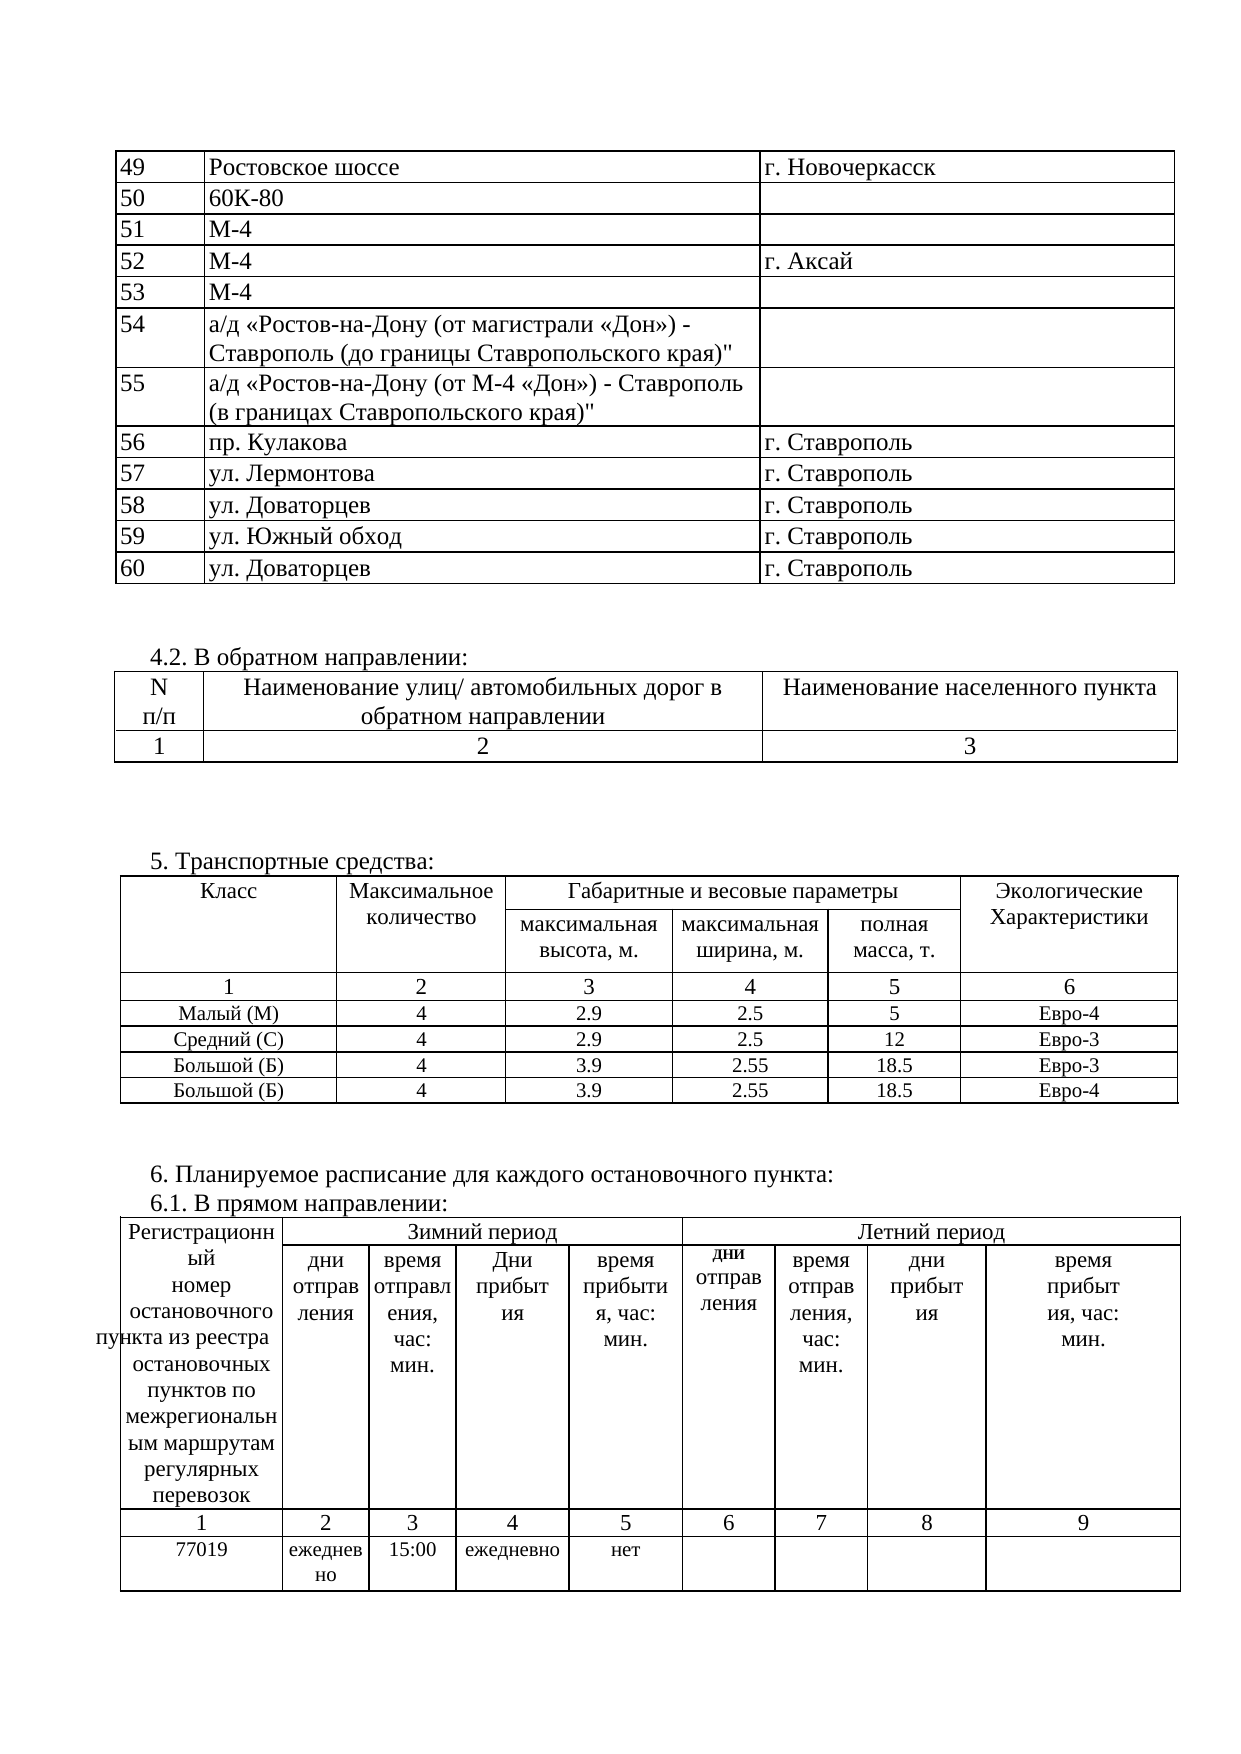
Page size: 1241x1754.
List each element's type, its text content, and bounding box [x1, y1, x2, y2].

table_cell Евро-4 [961, 1001, 1177, 1025]
table_cell Дни прибыт ия [457, 1246, 568, 1508]
table_cell 56 [117, 427, 204, 457]
table_cell Большой (Б) [121, 1053, 336, 1077]
table_cell 4 [673, 973, 827, 1000]
table_cell 1 [121, 973, 336, 1000]
table_cell ежедневно [283, 1537, 368, 1590]
table_cell время прибыти я, час: мин. [570, 1246, 682, 1508]
table_cell 2 [337, 973, 505, 1000]
table_cell 4 [337, 1001, 505, 1025]
table_cell время прибыт ия, час: мин. [987, 1246, 1180, 1508]
table_cell М-4 [205, 277, 759, 307]
table_cell 3.9 [506, 1053, 672, 1077]
table_cell 49 [117, 152, 204, 181]
text 5. Транспортные средства: [150, 846, 1090, 875]
table_cell 9 [987, 1510, 1180, 1536]
table_cell 55 [117, 368, 204, 425]
table_cell [761, 277, 1174, 307]
table_cell 1 [121, 1510, 282, 1536]
table_cell 57 [117, 458, 204, 488]
table_cell 3 [370, 1510, 455, 1536]
table_cell [761, 309, 1174, 366]
table_cell 6 [683, 1510, 774, 1536]
text 6.1. В прямом направлении: [150, 1188, 1090, 1216]
table_cell 7 [776, 1510, 867, 1536]
table_cell 3.9 [506, 1078, 672, 1102]
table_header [121, 1218, 282, 1508]
table_header Габаритные и весовые параметры [506, 877, 960, 908]
table_cell 2.5 [673, 1027, 827, 1051]
table_cell 77019 [121, 1537, 282, 1590]
table_cell М-4 [205, 215, 759, 244]
table_header Максимальное количество [337, 877, 505, 972]
table_cell г. Новочеркасск [761, 152, 1174, 181]
table_header Зимний период [283, 1218, 682, 1244]
table_cell ДНИ отправ ления [683, 1246, 774, 1508]
table_cell 1 [115, 731, 203, 761]
table_cell 53 [117, 277, 204, 307]
table_cell 15:00 [370, 1537, 455, 1590]
table_cell 59 [117, 521, 204, 551]
table_cell 5 [829, 1001, 960, 1025]
table_cell максимальная высота, м. [506, 910, 672, 972]
table_cell Евро-3 [961, 1027, 1177, 1051]
table_cell 2 [204, 731, 762, 761]
table_cell 18.5 [829, 1078, 960, 1102]
table_cell 4 [457, 1510, 568, 1536]
text 6. Планируемое расписание для каждого остановочного пункта: [150, 1159, 1090, 1188]
table_cell г. Ставрополь [761, 490, 1174, 520]
table_cell нет [570, 1537, 682, 1590]
table_cell [683, 1537, 774, 1590]
table_cell Евро-3 [961, 1053, 1177, 1077]
table_cell максимальная ширина, м. [673, 910, 827, 972]
table_header N п/п [115, 672, 203, 729]
table_cell 5 [570, 1510, 682, 1536]
table_cell [868, 1537, 985, 1590]
table_cell Малый (М) [121, 1001, 336, 1025]
table_cell 60К-80 [205, 183, 759, 213]
table_cell г. Ставрополь [761, 427, 1174, 457]
table_cell ул. Доваторцев [205, 490, 759, 520]
table_header Класс [121, 877, 336, 972]
table_header Наименование населенного пункта [763, 672, 1177, 729]
table_cell 2.55 [673, 1053, 827, 1077]
table_cell г. Аксай [761, 246, 1174, 276]
table_cell 58 [117, 490, 204, 520]
table_cell 4 [337, 1053, 505, 1077]
table_cell 4 [337, 1027, 505, 1051]
table_cell г. Ставрополь [761, 553, 1174, 583]
table_cell время отправ ления, час: мин. [776, 1246, 867, 1508]
table_cell пр. Кулакова [205, 427, 759, 457]
table_cell дни прибыт ия [868, 1246, 985, 1508]
table_cell [776, 1537, 867, 1590]
table_cell дни отправ ления [283, 1246, 368, 1508]
table_cell 2 [283, 1510, 368, 1536]
table_cell 3 [506, 973, 672, 1000]
table_cell ул. Доваторцев [205, 553, 759, 583]
table_cell Средний (С) [121, 1027, 336, 1051]
table_cell 51 [117, 215, 204, 244]
table_cell 4 [337, 1078, 505, 1102]
table_cell [761, 368, 1174, 425]
table_cell 60 [117, 553, 204, 583]
table_cell 52 [117, 246, 204, 276]
table_cell ул. Лермонтова [205, 458, 759, 488]
table_cell 54 [117, 309, 204, 366]
table_cell 2.55 [673, 1078, 827, 1102]
table_cell ежедневно [457, 1537, 568, 1590]
table_cell 2.9 [506, 1001, 672, 1025]
table_cell [761, 215, 1174, 244]
table_cell 8 [868, 1510, 985, 1536]
table_cell ул. Южный обход [205, 521, 759, 551]
table_header Летний период [683, 1218, 1180, 1244]
table_cell 5 [829, 973, 960, 1000]
table_cell полная масса, т. [829, 910, 960, 972]
table_cell 2.5 [673, 1001, 827, 1025]
table_cell 12 [829, 1027, 960, 1051]
text 4.2. В обратном направлении: [150, 642, 1090, 671]
table_cell а/д «Ростов-на-Дону (от М-4 «Дон») - Ставрополь (в границах Ставропольского края)" [205, 368, 759, 425]
table_cell М-4 [205, 246, 759, 276]
table_header Наименование улиц/ автомобильных дорог в обратном направлении [204, 672, 762, 729]
table_cell а/д «Ростов-на-Дону (от магистрали «Дон») - Ставрополь (до границы Ставропольского края)" [205, 309, 759, 366]
table_cell Ростовское шоссе [205, 152, 759, 181]
table_cell Большой (Б) [121, 1078, 336, 1102]
table_cell Евро-4 [961, 1078, 1177, 1102]
table_cell [761, 183, 1174, 213]
table_cell 3 [763, 730, 1177, 761]
table_cell 2.9 [506, 1027, 672, 1051]
table_cell 18.5 [829, 1053, 960, 1077]
table_cell время отправл ения, час: мин. [370, 1246, 455, 1508]
table_cell 6 [961, 973, 1177, 1000]
table_cell 50 [117, 183, 204, 213]
table_cell г. Ставрополь [761, 521, 1174, 551]
table_cell [987, 1537, 1180, 1590]
table_cell г. Ставрополь [761, 458, 1174, 488]
table_header Экологические Характеристики [961, 877, 1177, 972]
